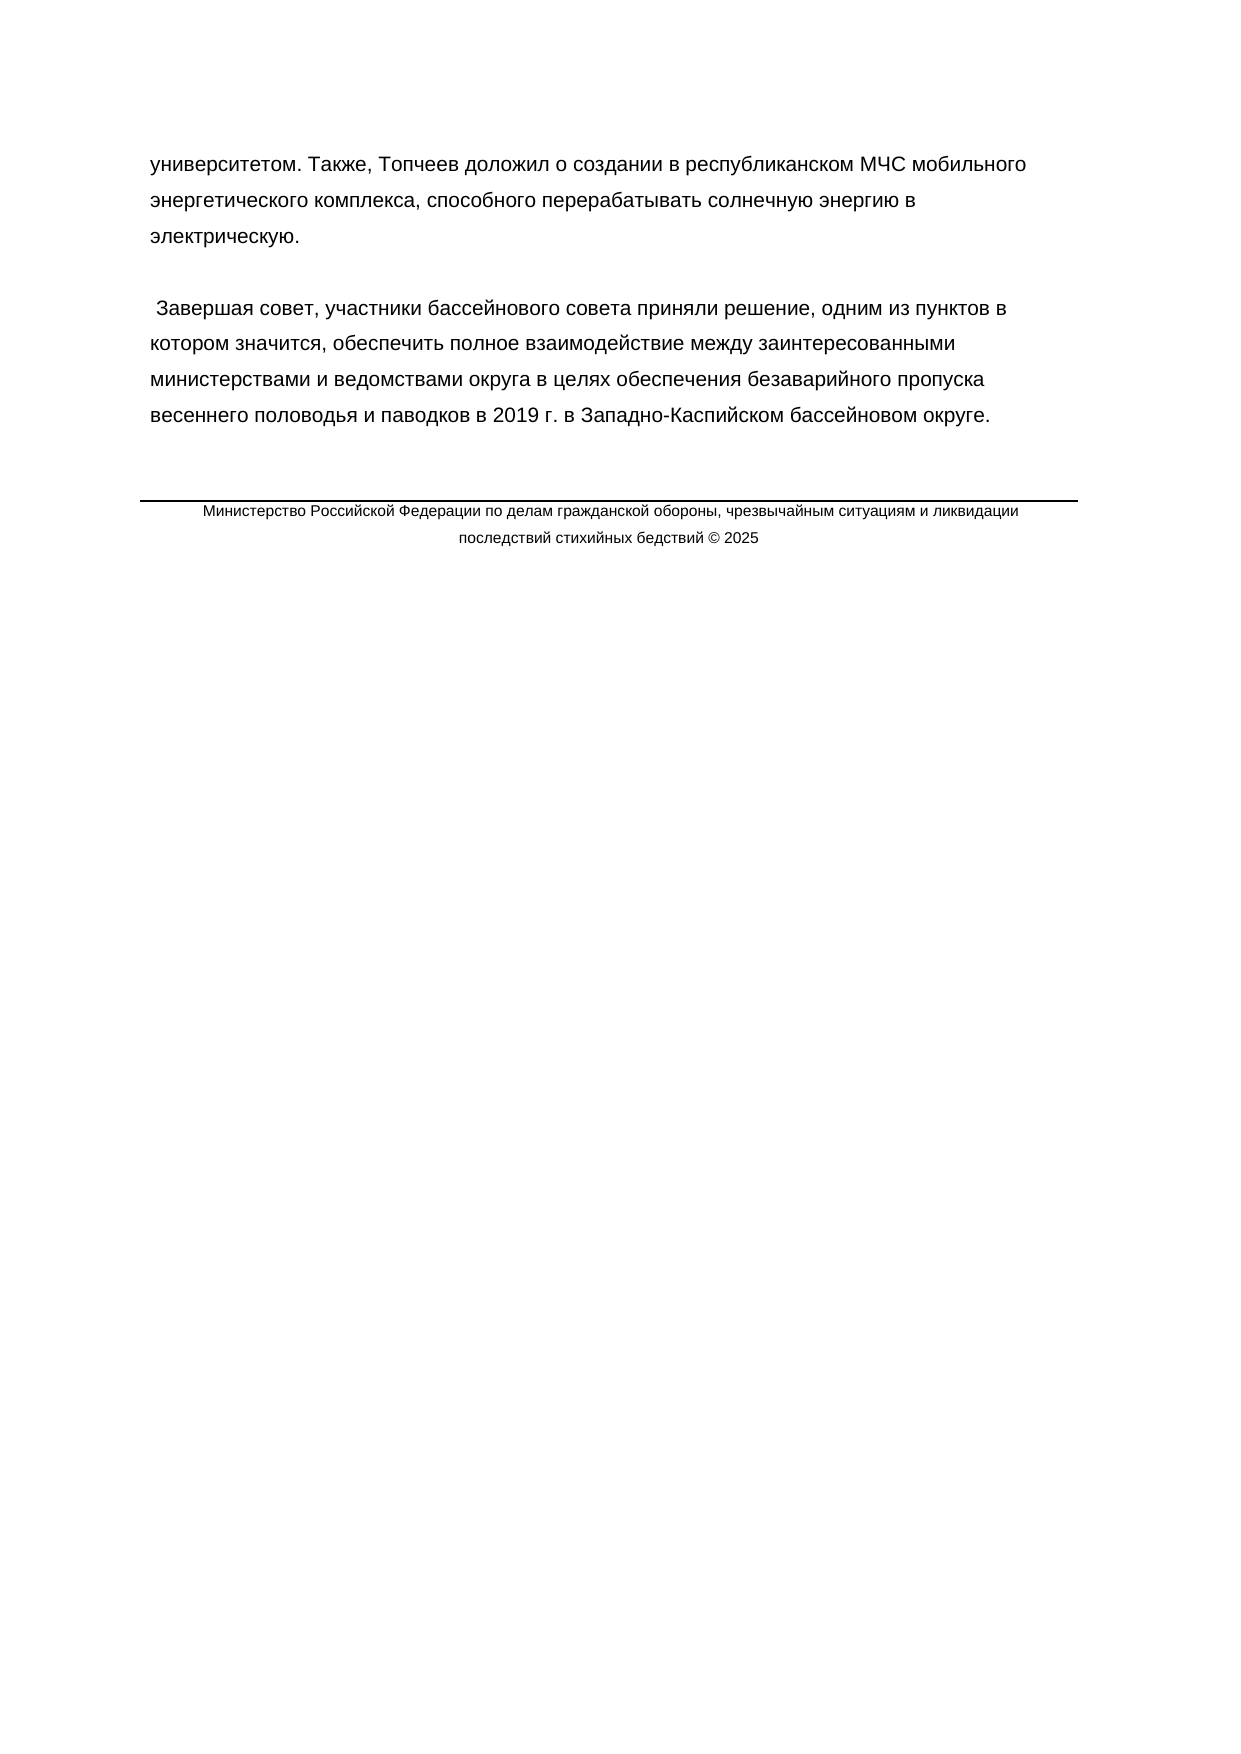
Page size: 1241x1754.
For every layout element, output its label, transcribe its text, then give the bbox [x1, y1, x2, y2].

table_cell Министерство Российской Федерации по делам гражданской обороны, чрезвычайным ситуациям и ликвидации последствий стихийных бедствий © 2025 [140, 502, 1078, 584]
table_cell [140, 150, 1078, 500]
